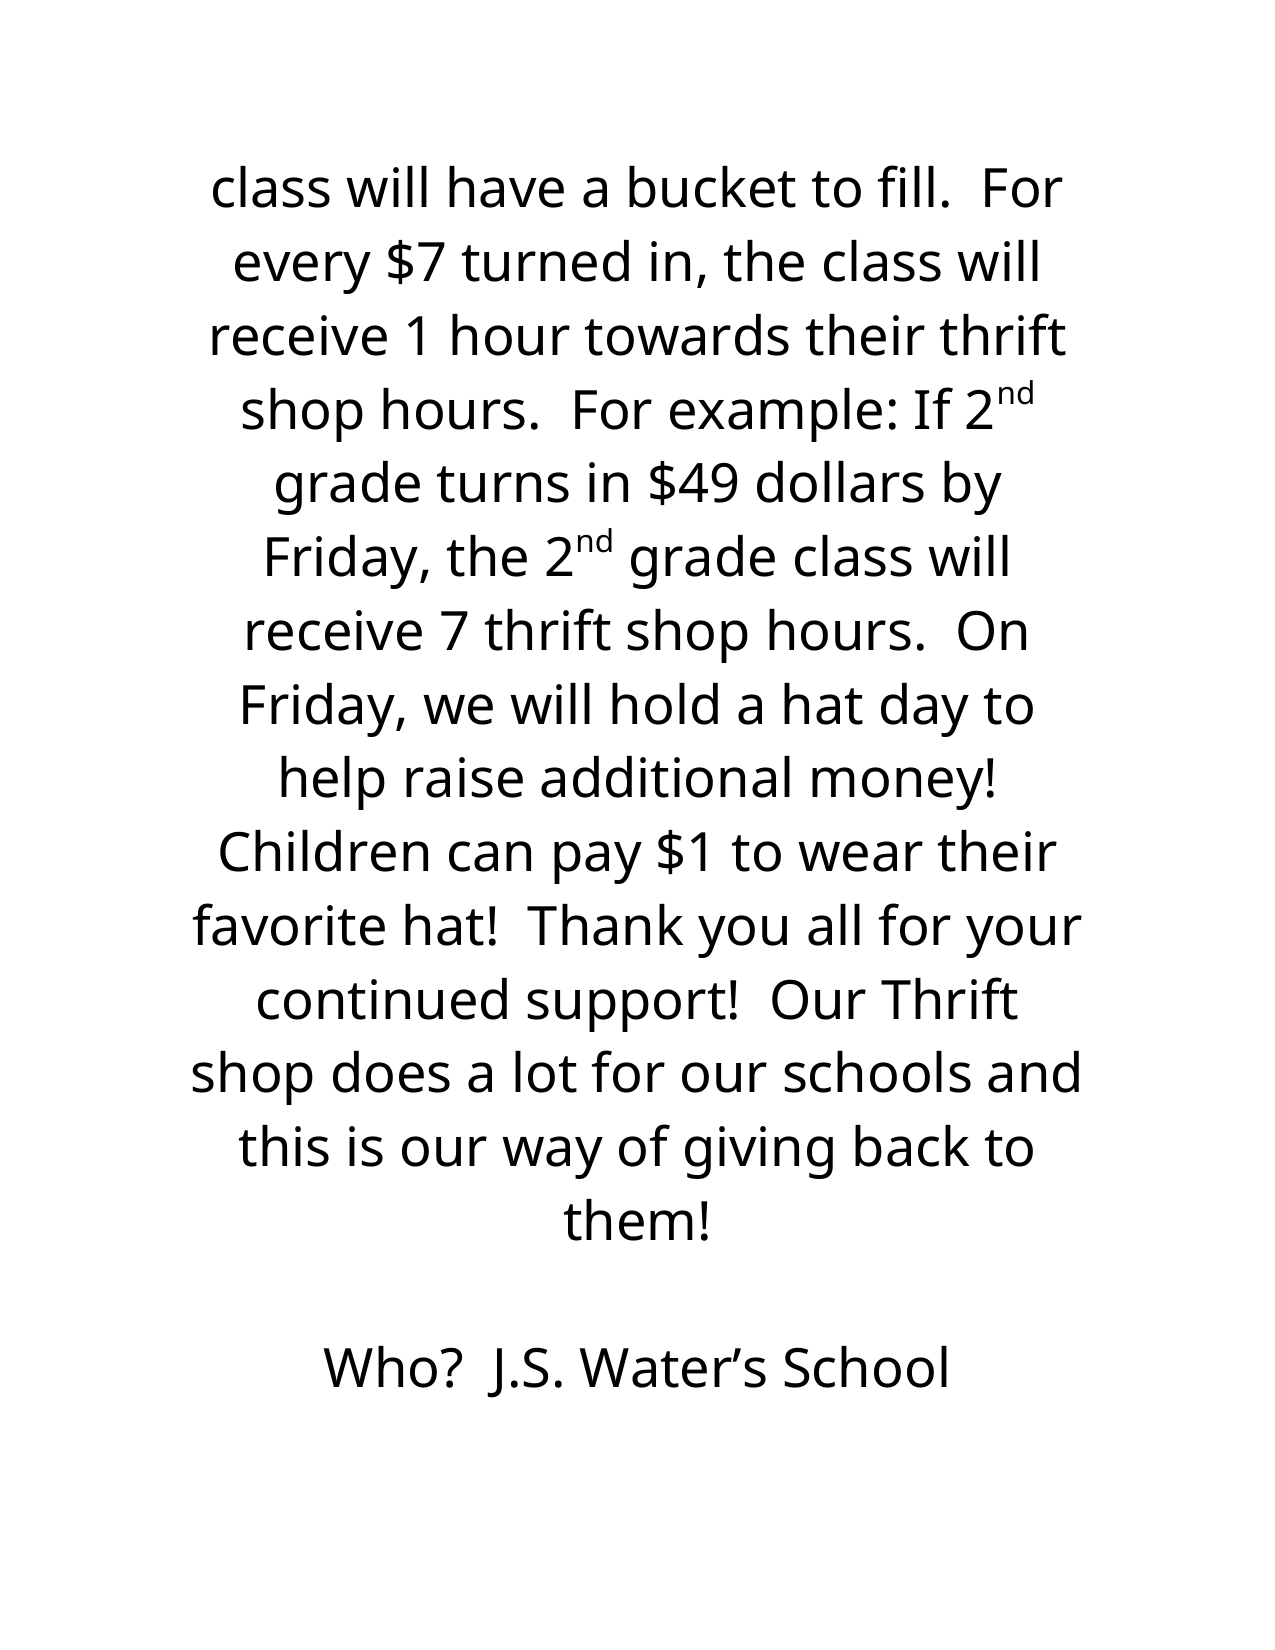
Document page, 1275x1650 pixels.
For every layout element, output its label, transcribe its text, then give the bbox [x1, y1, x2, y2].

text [187, 150, 1087, 1256]
text Who? J.S. Water’s School [187, 1330, 1087, 1404]
